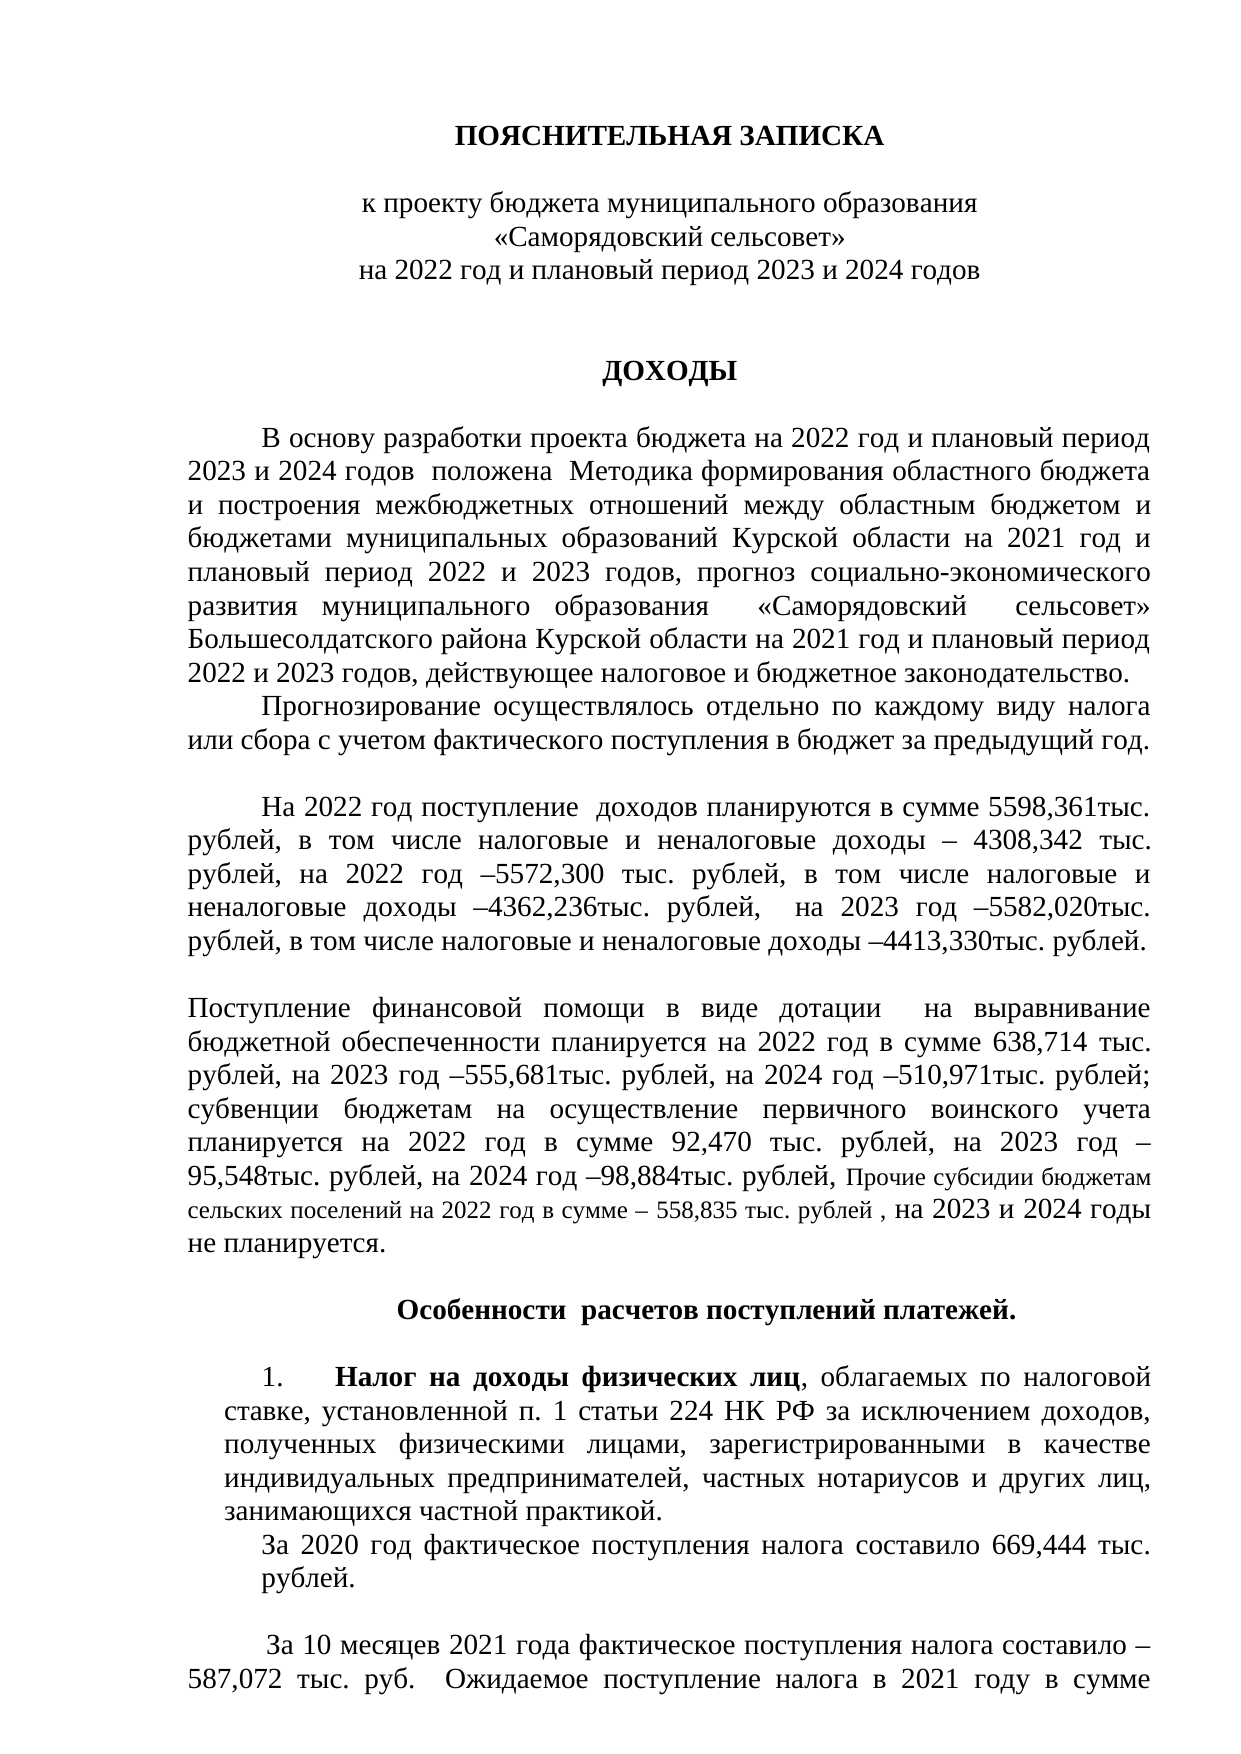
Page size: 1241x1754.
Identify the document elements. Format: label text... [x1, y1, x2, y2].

text ПОЯСНИТЕЛЬНАЯ ЗАПИСКА [187, 118, 1152, 152]
text на 2022 год и плановый период 2023 и 2024 годов [187, 252, 1152, 286]
text Особенности расчетов поступлений платежей. [187, 1292, 1152, 1326]
text ДОХОДЫ [187, 353, 1152, 386]
text «Саморядовский сельсовет» [187, 219, 1152, 252]
text к проекту бюджета муниципального образования [187, 185, 1152, 219]
text Поступление финансовой помощи в виде дотации на выравнивание бюджетной обеспеченности планируется на 2022 год в сумме 638,714 тыс. рублей, на 2023 год –555,681тыс. рублей, на 2024 год –510,971тыс. рублей; субвенции бюджетам на осуществление первичного воинского учета планируется на 2022 год в сумме 92,470 тыс. рублей, на 2023 год –95,548тыс. рублей, на 2024 год –98,884тыс. рублей, Прочие субсидии бюджетам сельских поселений на 2022 год в сумме – 558,835 тыс. рублей , на 2023 и 2024 годы не планируется. [187, 990, 1152, 1258]
text В основу разработки проекта бюджета на 2022 год и плановый период 2023 и 2024 годов положена Методика формирования областного бюджета и построения межбюджетных отношений между областным бюджетом и бюджетами муниципальных образований Курской области на 2021 год и плановый период 2022 и 2023 годов, прогноз социально-экономического развития муниципального образования «Саморядовский сельсовет» Большесолдатского района Курской области на 2021 год и плановый период 2022 и 2023 годов, действующее налоговое и бюджетное законодательство. [187, 420, 1152, 688]
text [187, 1627, 1152, 1694]
text Прогнозирование осуществлялось отдельно по каждому виду налога или сбора с учетом фактического поступления в бюджет за предыдущий год. [187, 688, 1152, 755]
list Налог на доходы физических лиц, облагаемых по налоговой ставке, установленной п. 1 статьи 224 НК РФ за исключением доходов, полученных физическими лицами, зарегистрированными в качестве индивидуальных предпринимателей, частных нотариусов и других лиц, занимающихся частной практикой. [224, 1359, 1152, 1527]
text На 2022 год поступление доходов планируются в сумме 5598,361тыс. рублей, в том числе налоговые и неналоговые доходы – 4308,342 тыс. рублей, на 2022 год –5572,300 тыс. рублей, в том числе налоговые и неналоговые доходы –4362,236тыс. рублей, на 2023 год –5582,020тыс. рублей, в том числе налоговые и неналоговые доходы –4413,330тыс. рублей. [187, 789, 1152, 957]
text За 2020 год фактическое поступления налога составило 669,444 тыс. рублей. [261, 1527, 1152, 1594]
